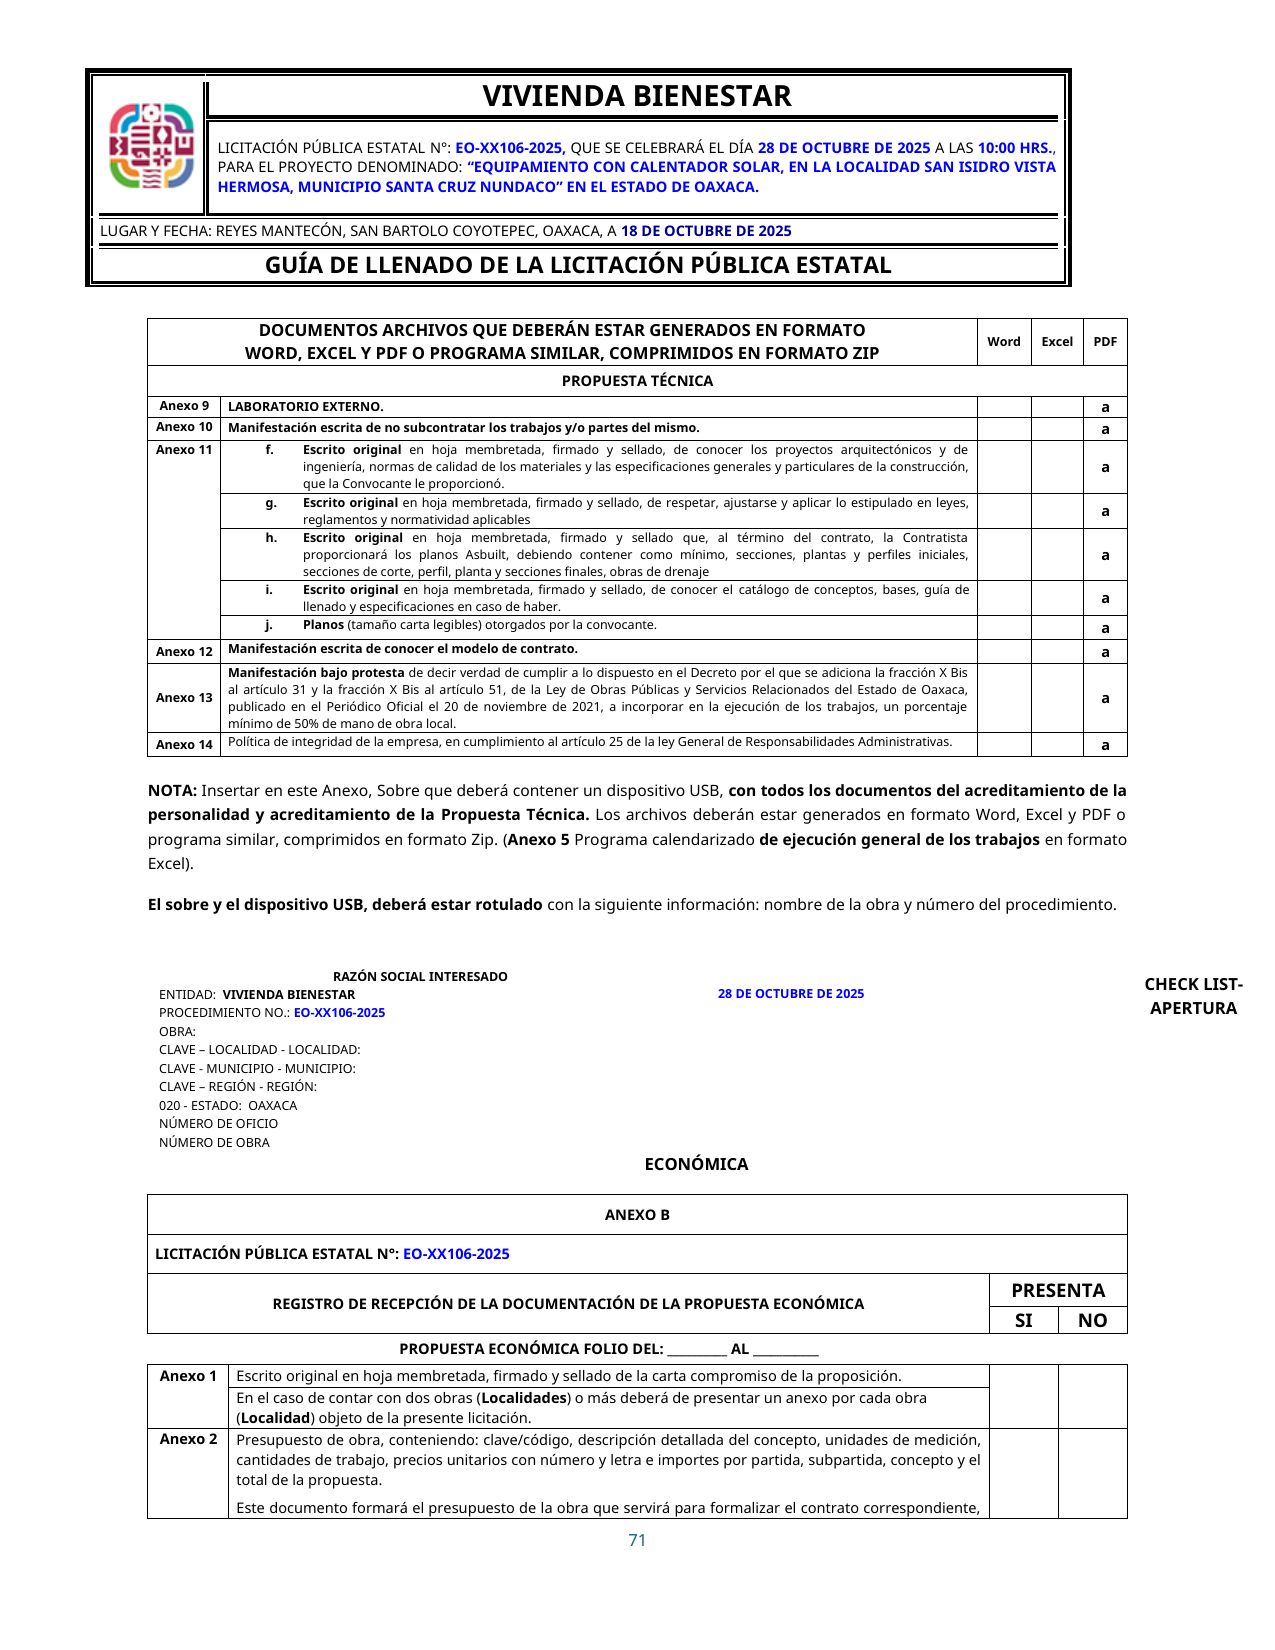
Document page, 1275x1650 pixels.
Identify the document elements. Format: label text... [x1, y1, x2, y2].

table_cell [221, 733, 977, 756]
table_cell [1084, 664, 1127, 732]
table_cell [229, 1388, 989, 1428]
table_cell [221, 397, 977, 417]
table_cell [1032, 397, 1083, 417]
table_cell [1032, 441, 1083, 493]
text CHECK LIST- APERTURA ECONÓMICA [148, 972, 1245, 1176]
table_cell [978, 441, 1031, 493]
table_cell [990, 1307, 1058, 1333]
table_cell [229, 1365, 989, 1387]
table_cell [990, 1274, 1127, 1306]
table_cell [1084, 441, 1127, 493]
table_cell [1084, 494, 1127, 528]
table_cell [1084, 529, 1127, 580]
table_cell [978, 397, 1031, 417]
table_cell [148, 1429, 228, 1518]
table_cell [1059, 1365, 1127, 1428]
text El sobre y el dispositivo USB, deberá estar rotulado con la siguiente información: nombre de la obra y número del procedimiento. [148, 894, 1127, 915]
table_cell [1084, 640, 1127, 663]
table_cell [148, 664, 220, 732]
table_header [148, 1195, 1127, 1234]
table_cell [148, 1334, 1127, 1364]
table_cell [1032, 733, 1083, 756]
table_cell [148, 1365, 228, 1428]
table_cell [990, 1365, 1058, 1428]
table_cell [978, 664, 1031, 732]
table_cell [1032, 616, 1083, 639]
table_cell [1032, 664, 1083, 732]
picture [98, 95, 203, 194]
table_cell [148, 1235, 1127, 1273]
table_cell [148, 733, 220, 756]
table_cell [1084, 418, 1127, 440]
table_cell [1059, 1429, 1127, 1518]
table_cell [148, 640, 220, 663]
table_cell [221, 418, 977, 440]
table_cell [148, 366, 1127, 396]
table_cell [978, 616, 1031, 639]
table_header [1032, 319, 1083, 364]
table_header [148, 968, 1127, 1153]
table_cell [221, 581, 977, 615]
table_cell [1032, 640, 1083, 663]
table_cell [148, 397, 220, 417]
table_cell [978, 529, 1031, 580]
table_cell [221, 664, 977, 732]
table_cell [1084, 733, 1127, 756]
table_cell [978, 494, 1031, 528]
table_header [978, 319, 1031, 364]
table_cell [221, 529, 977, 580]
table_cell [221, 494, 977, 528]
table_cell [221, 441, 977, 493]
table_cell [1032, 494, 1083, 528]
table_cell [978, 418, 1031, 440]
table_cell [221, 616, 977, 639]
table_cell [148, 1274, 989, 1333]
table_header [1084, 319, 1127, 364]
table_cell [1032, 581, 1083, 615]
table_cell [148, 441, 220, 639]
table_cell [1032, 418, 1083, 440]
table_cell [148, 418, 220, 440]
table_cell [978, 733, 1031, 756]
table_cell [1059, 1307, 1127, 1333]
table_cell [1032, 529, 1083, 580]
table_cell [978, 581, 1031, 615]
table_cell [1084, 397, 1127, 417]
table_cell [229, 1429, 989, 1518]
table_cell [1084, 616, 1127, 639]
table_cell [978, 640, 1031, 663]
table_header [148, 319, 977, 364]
text NOTA: Insertar en este Anexo, Sobre que deberá contener un dispositivo USB, con todos los documentos del acreditamiento de la personalidad y acreditamiento de la Propuesta Técnica. Los archivos deberán estar generados en formato Word, Excel y PDF o programa similar, comprimidos en formato Zip. (Anexo 5 Programa calendarizado de ejecución general de los trabajos en formato Excel). [148, 779, 1127, 874]
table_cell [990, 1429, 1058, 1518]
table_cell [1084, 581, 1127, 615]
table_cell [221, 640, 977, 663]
